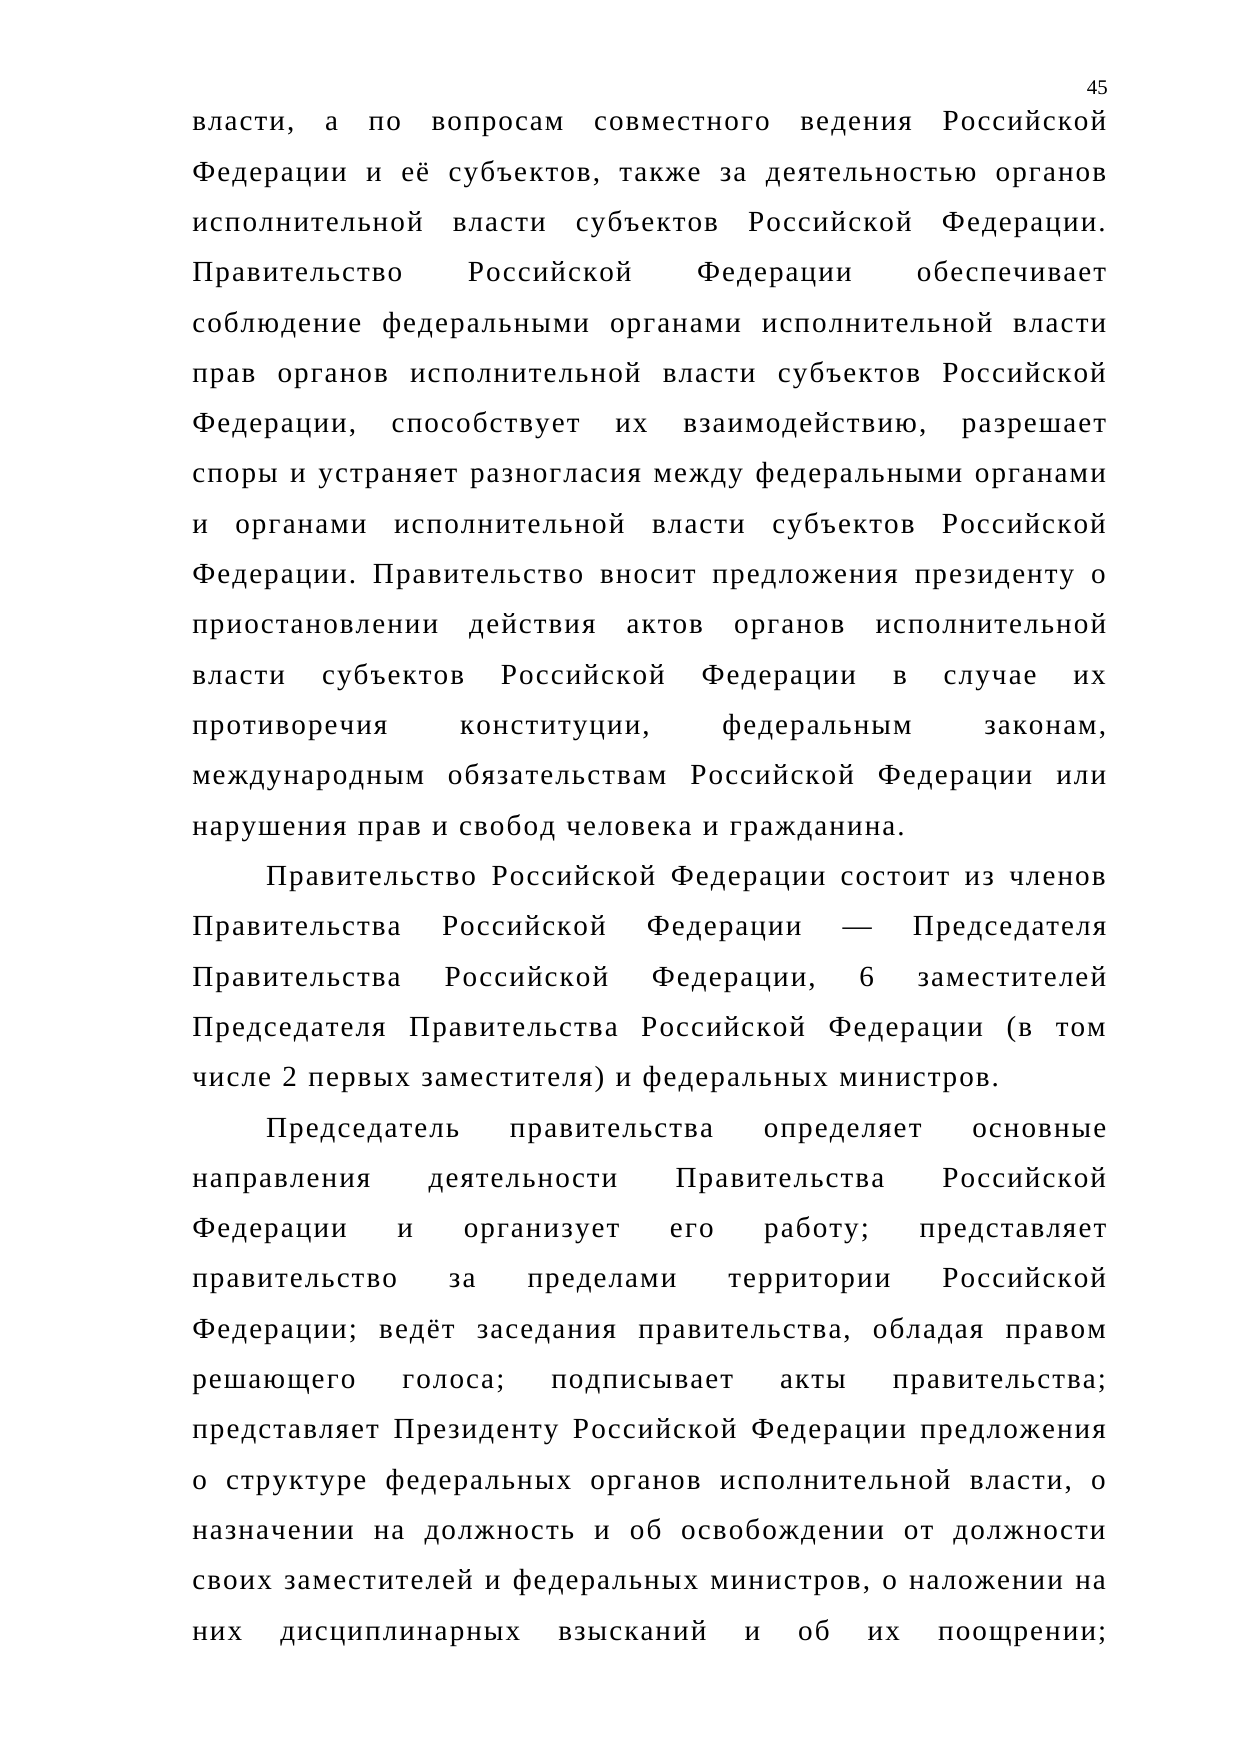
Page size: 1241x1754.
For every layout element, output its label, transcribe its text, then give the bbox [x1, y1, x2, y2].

text Правительство Российской Федерации состоит из членов Правительства Российской Федерации — Председателя Правительства Российской Федерации, 6 заместителей Председателя Правительства Российской Федерации (в том числе 2 первых заместителя) и федеральных министров. [192, 858, 1107, 1093]
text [192, 103, 1107, 841]
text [192, 1110, 1107, 1646]
